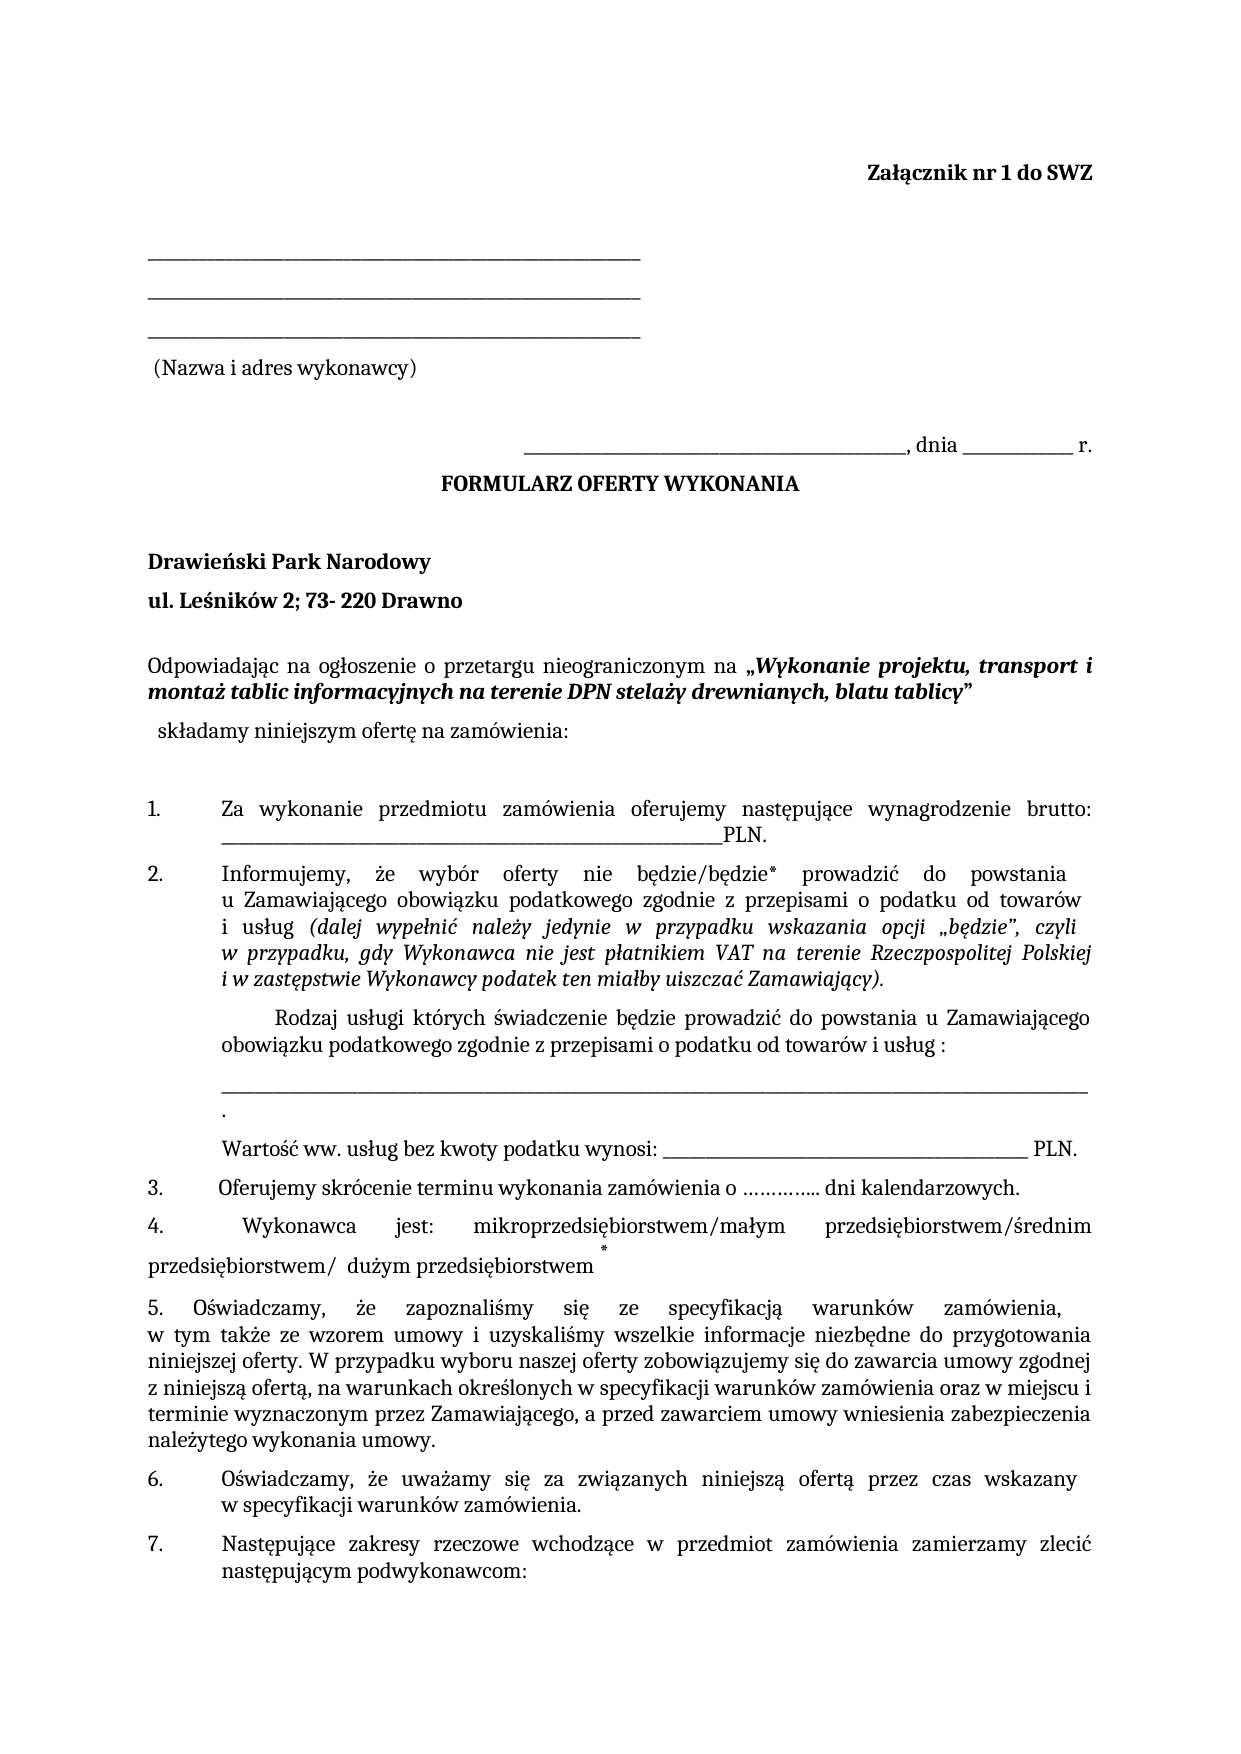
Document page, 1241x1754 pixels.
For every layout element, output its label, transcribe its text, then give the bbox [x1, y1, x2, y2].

text 3. Oferujemy skrócenie terminu wykonania zamówienia o ………….. dni kalendarzowych. [148, 1174, 1093, 1201]
text 4. Wykonawca jest: mikroprzedsiębiorstwem/małym przedsiębiorstwem/średnim przedsiębiorstwem/ dużym przedsiębiorstwem * [148, 1213, 1093, 1283]
text 6. Oświadczamy, że uważamy się za związanych niniejszą ofertą przez czas wskazany w specyfikacji warunków zamówienia. [148, 1466, 1093, 1518]
text _____________________________________________, dnia _____________ r. [148, 432, 1093, 458]
text 2. Informujemy, że wybór oferty nie będzie/będzie* prowadzić do powstania u Zamawiającego obowiązku podatkowego zgodnie z przepisami o podatku od towarów i usług (dalej wypełnić należy jedynie w przypadku wskazania opcji „będzie”, czyli w przypadku, gdy Wykonawca nie jest płatnikiem VAT na terenie Rzeczpospolitej Polskiej i w zastępstwie Wykonawcy podatek ten miałby uiszczać Zamawiający). [148, 861, 1093, 993]
text Załącznik nr 1 do SWZ [148, 160, 1093, 186]
text FORMULARZ OFERTY WYKONANIA [148, 471, 1093, 497]
text Wartość ww. usług bez kwoty podatku wynosi: ___________________________________________ PLN. [221, 1136, 1093, 1162]
text __________________________________________________________ [148, 238, 1093, 264]
text __________________________________________________________ [148, 277, 1093, 303]
text 7. Następujące zakresy rzeczowe wchodzące w przedmiot zamówienia zamierzamy zlecić następującym podwykonawcom: [148, 1531, 1093, 1584]
text (Nazwa i adres wykonawcy) [148, 354, 1093, 381]
text Rodzaj usługi których świadczenie będzie prowadzić do powstania u Zamawiającego obowiązku podatkowego zgodnie z przepisami o podatku od towarów i usług : [148, 1005, 1093, 1058]
text 5. Oświadczamy, że zapoznaliśmy się ze specyfikacją warunków zamówienia, w tym także ze wzorem umowy i uzyskaliśmy wszelkie informacje niezbędne do przygotowania niniejszej oferty. W przypadku wyboru naszej oferty zobowiązujemy się do zawarcia umowy zgodnej z niniejszą ofertą, na warunkach określonych w specyfikacji warunków zamówienia oraz w miejscu i terminie wyznaczonym przez Zamawiającego, a przed zawarciem umowy wniesienia zabezpieczenia należytego wykonania umowy. [148, 1295, 1093, 1453]
text 1. Za wykonanie przedmiotu zamówienia oferujemy następujące wynagrodzenie brutto: ___________________________________________________________PLN. [148, 796, 1093, 848]
text ______________________________________________________________________________________________________. [221, 1070, 1093, 1123]
text __________________________________________________________ [148, 316, 1093, 342]
text ul. Leśników 2; 73- 220 Drawno [148, 587, 1093, 614]
text Drawieński Park Narodowy [148, 549, 1093, 575]
text składamy niniejszym ofertę na zamówienia: [148, 718, 1093, 744]
text Odpowiadając na ogłoszenie o przetargu nieograniczonym na „Wykonanie projektu, transport i montaż tablic informacyjnych na terenie DPN stelaży drewnianych, blatu tablicy” [148, 653, 1093, 705]
